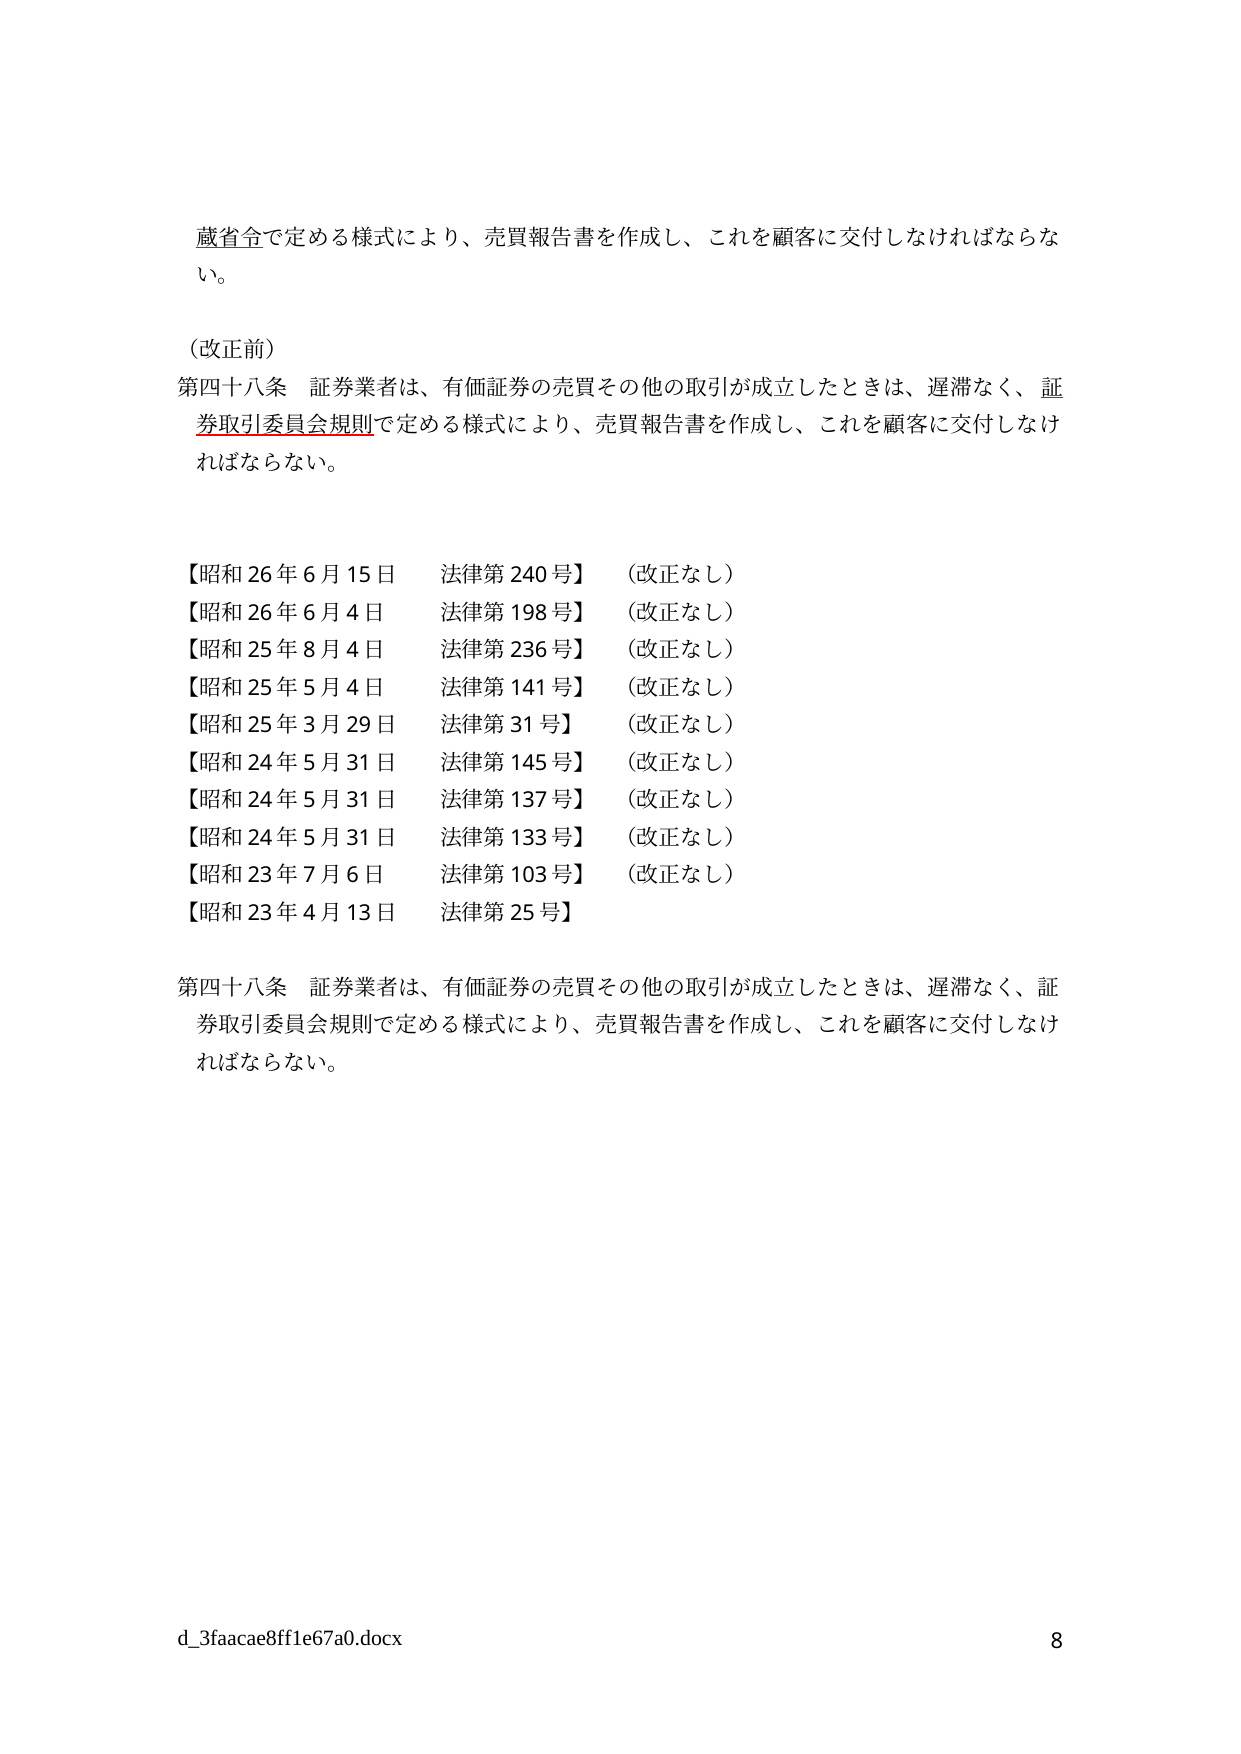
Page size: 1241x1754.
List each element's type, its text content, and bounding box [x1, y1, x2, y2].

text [177, 217, 1063, 292]
text 【昭和23年7月6日 法律第103号】 （改正なし） [177, 854, 1063, 892]
text 第四十八条 証券業者は、有価証券の売買その他の取引が成立したときは、遅滞なく、証券取引委員会規則で定める様式により、売買報告書を作成し、これを顧客に交付しなければならない。 [177, 967, 1063, 1079]
text 【昭和24年5月31日 法律第137号】 （改正なし） [177, 779, 1063, 817]
text 【昭和24年5月31日 法律第133号】 （改正なし） [177, 817, 1063, 854]
text 【昭和25年8月4日 法律第236号】 （改正なし） [177, 629, 1063, 667]
text 【昭和25年5月4日 法律第141号】 （改正なし） [177, 667, 1063, 704]
text 【昭和23年4月13日 法律第25号】 [177, 892, 1063, 929]
text 【昭和25年3月29日 法律第31号】 （改正なし） [177, 704, 1063, 742]
text 【昭和24年5月31日 法律第145号】 （改正なし） [177, 742, 1063, 779]
text 【昭和26年6月15日 法律第240号】 （改正なし） [177, 554, 1063, 592]
text 第四十八条 証券業者は、有価証券の売買その他の取引が成立したときは、遅滞なく、証券取引委員会規則で定める様式により、売買報告書を作成し、これを顧客に交付しなければならない。 [177, 367, 1063, 479]
text 【昭和26年6月4日 法律第198号】 （改正なし） [177, 592, 1063, 629]
text （改正前） [177, 329, 1063, 367]
